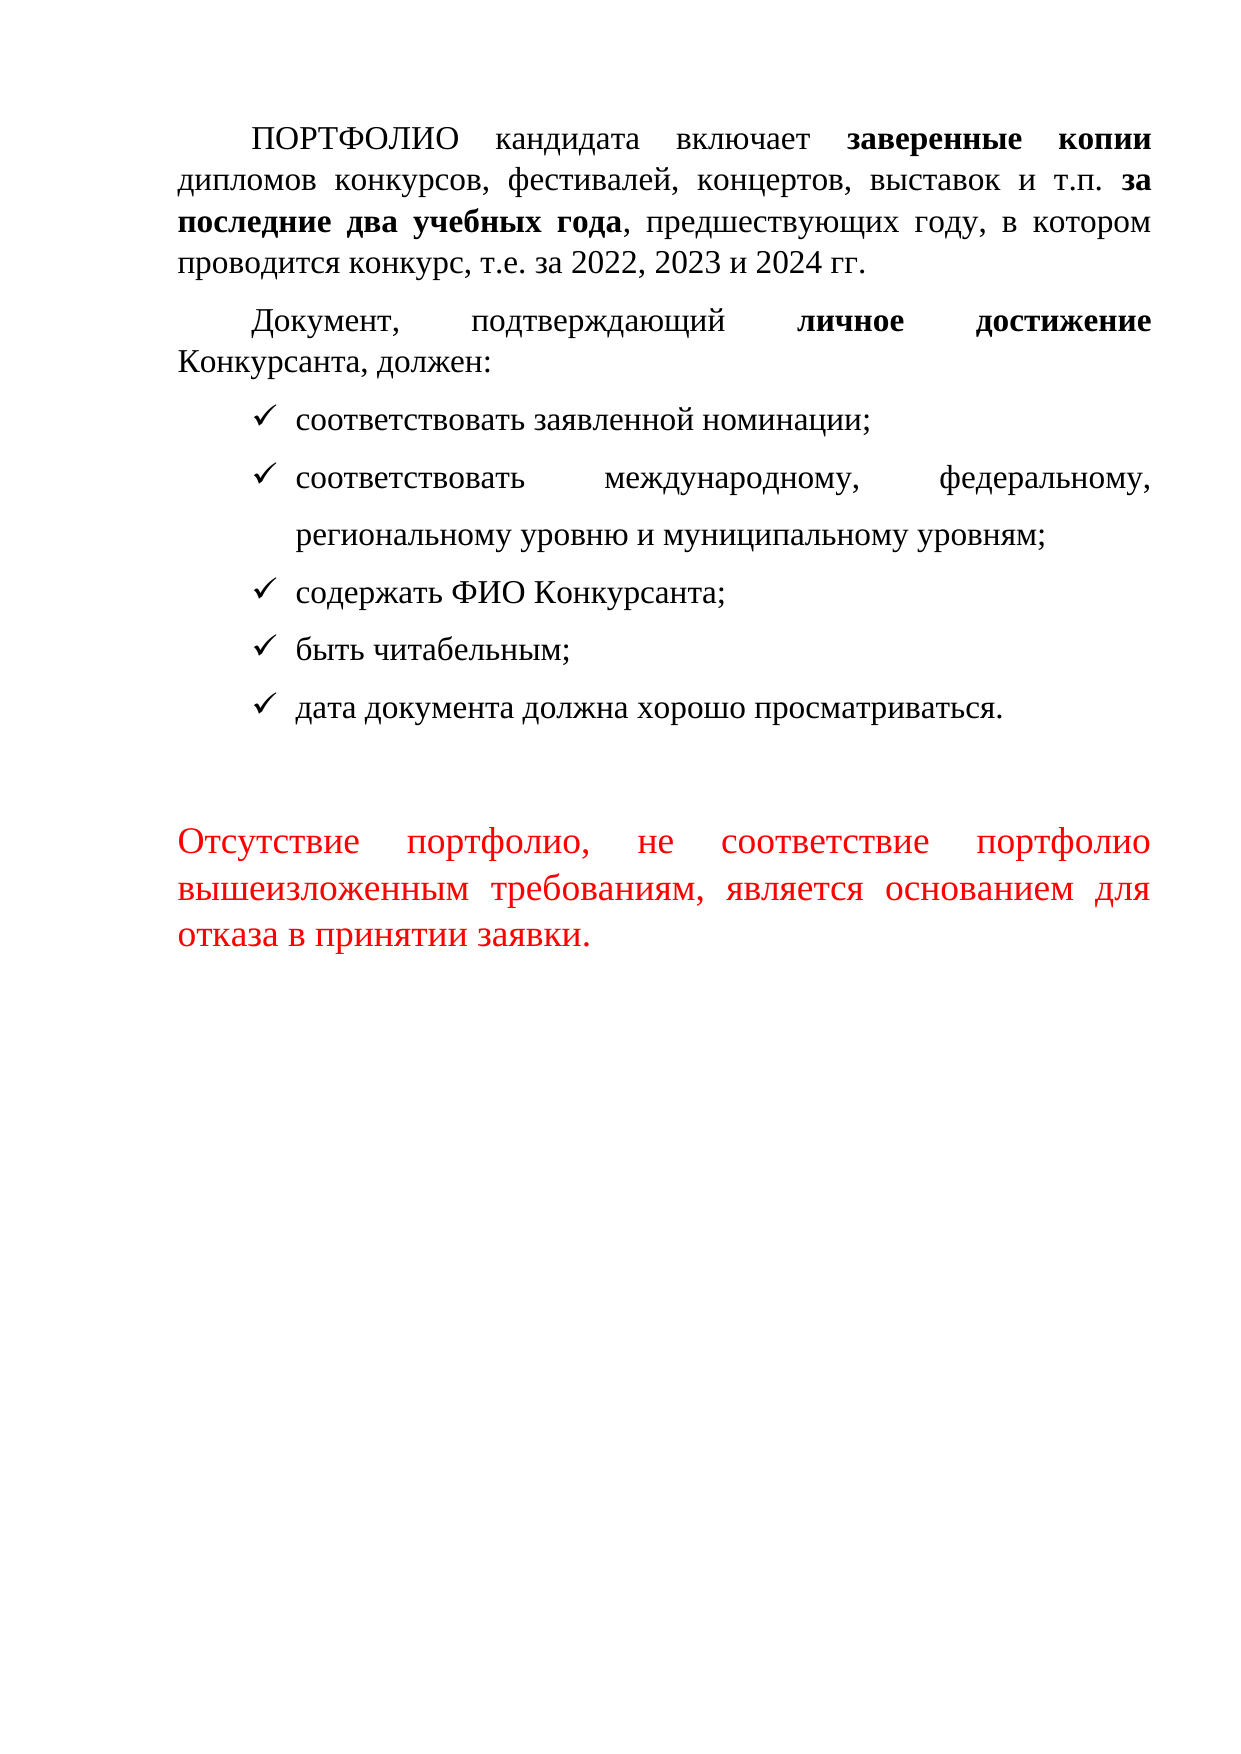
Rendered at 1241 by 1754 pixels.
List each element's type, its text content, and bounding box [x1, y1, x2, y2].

text Отсутствие портфолио, не соответствие портфолио вышеизложенным требованиям, является основанием для отказа в принятии заявки. [177, 819, 1152, 955]
list соответствовать международному, федеральному, региональному уровню и муниципальному уровням; [251, 457, 1152, 553]
list содержать ФИО Конкурсанта; [251, 572, 1152, 610]
list соответствовать заявленной номинации; [251, 399, 1152, 438]
text Документ, подтверждающий личное достижение Конкурсанта, должен: [177, 300, 1152, 380]
text ПОРТФОЛИО кандидата включает заверенные копии дипломов конкурсов, фестивалей, концертов, выставок и т.п. за последние два учебных года, предшествующих году, в котором проводится конкурс, т.е. за 2022, 2023 и 2024 гг. [177, 118, 1152, 281]
list быть читабельным; [251, 629, 1152, 668]
list дата документа должна хорошо просматриваться. [251, 687, 1152, 725]
